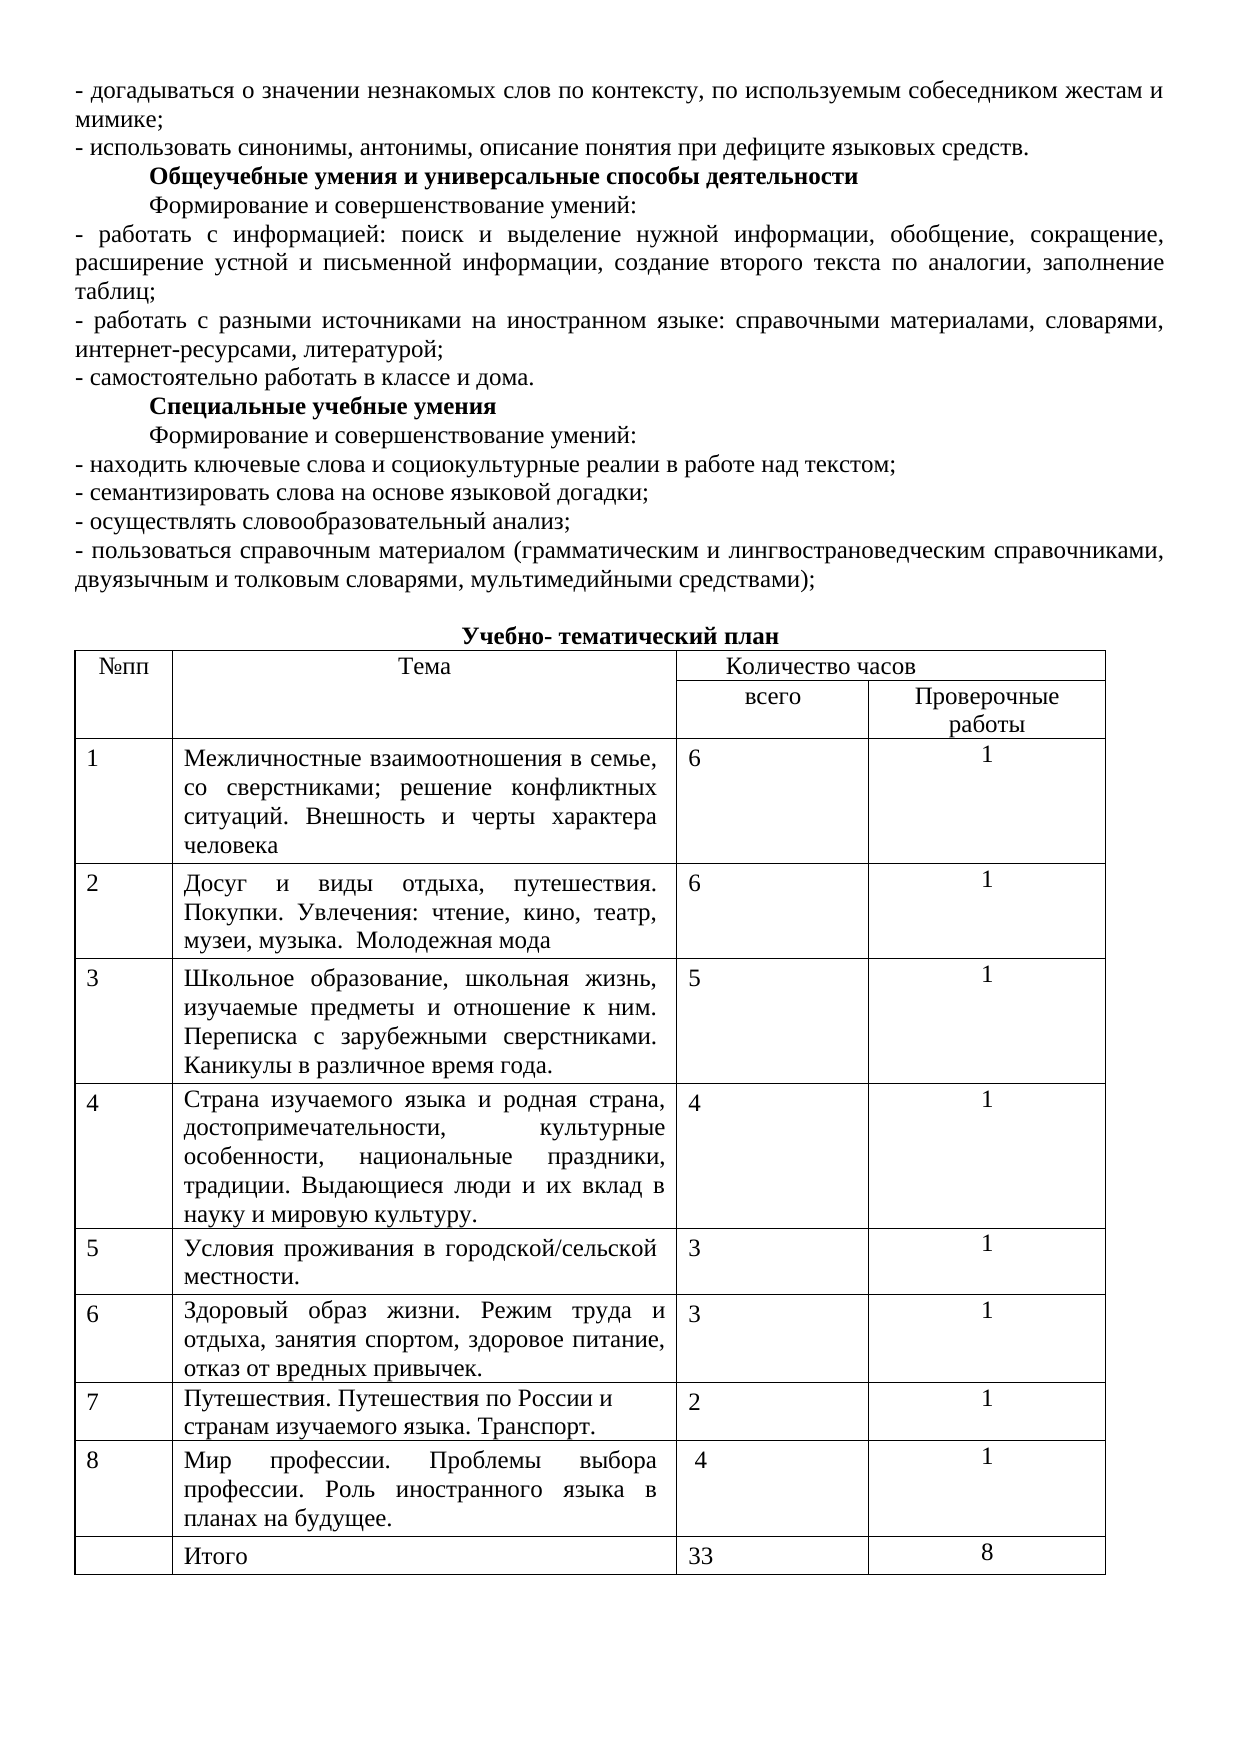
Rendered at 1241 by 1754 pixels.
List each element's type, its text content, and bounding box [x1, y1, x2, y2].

text - работать с разными источниками на иностранном языке: справочными материалами, словарями, интернет-ресурсами, литературой; [75, 305, 1165, 362]
table_cell 1 [869, 1441, 1105, 1536]
text - работать с информацией: поиск и выделение нужной информации, обобщение, сокращение, расширение устной и письменной информации, создание второго текста по аналогии, заполнение таблиц; [75, 219, 1165, 305]
table_cell 2 [677, 1383, 868, 1440]
table_cell 1 [869, 1084, 1105, 1227]
table_cell 6 [76, 1295, 172, 1382]
table_cell Межличностные взаимоотношения в семье, со сверстниками; решение конфликтных ситуаций. Внешность и черты характера человека [173, 739, 676, 863]
table_cell 5 [677, 959, 868, 1083]
table_cell Досуг и виды отдыха, путешествия. Покупки. Увлечения: чтение, кино, театр, музеи, музыка. Молодежная мода [173, 864, 676, 958]
table_cell 6 [677, 864, 868, 958]
table_cell Страна изучаемого языка и родная страна, достопримечательности, культурные особенности, национальные праздники, традиции. Выдающиеся люди и их вклад в науку и мировую культуру. [173, 1084, 676, 1227]
table_cell Проверочные работы [869, 681, 1105, 738]
table_cell 2 [76, 864, 172, 958]
table_cell 3 [677, 1295, 868, 1382]
table_cell 1 [869, 864, 1105, 958]
text - использовать синонимы, антонимы, описание понятия при дефиците языковых средств. [75, 132, 1165, 161]
text Учебно- тематический план [75, 621, 1165, 650]
table_cell Условия проживания в городской/сельской местности. [173, 1229, 676, 1294]
table_cell 1 [869, 1295, 1105, 1382]
table_cell 3 [76, 959, 172, 1083]
text - самостоятельно работать в классе и дома. [75, 362, 1165, 391]
text - пользоваться справочным материалом (грамматическим и лингвострановедческим справочниками, двуязычным и толковым словарями, мультимедийными средствами); [75, 535, 1165, 592]
table_header Количество часов [677, 651, 1105, 680]
text - догадываться о значении незнакомых слов по контексту, по используемым собеседником жестам и мимике; [75, 75, 1165, 132]
table_cell Школьное образование, школьная жизнь, изучаемые предметы и отношение к ним. Переписка с зарубежными сверстниками. Каникулы в различное время года. [173, 959, 676, 1083]
text - осуществлять словообразовательный анализ; [75, 506, 1165, 535]
table_header №пп [76, 651, 172, 738]
table_cell 1 [869, 959, 1105, 1083]
table_cell 4 [677, 1441, 868, 1536]
text - семантизировать слова на основе языковой догадки; [75, 477, 1165, 506]
text Формирование и совершенствование умений: [75, 190, 1165, 219]
table_cell 1 [869, 1383, 1105, 1440]
table_cell 4 [76, 1084, 172, 1227]
table_cell [76, 1537, 172, 1574]
table_cell 4 [677, 1084, 868, 1227]
table_cell Путешествия. Путешествия по России и странам изучаемого языка. Транспорт. [173, 1383, 676, 1440]
table_cell 1 [869, 1229, 1105, 1294]
table_cell 7 [76, 1383, 172, 1440]
table_header Тема [173, 651, 676, 738]
table_cell 5 [76, 1229, 172, 1294]
table_cell 1 [76, 739, 172, 863]
text Специальные учебные умения [75, 391, 1165, 420]
text Формирование и совершенствование умений: [75, 420, 1165, 449]
table_cell Мир профессии. Проблемы выбора профессии. Роль иностранного языка в планах на будущее. [173, 1441, 676, 1536]
table_cell 33 [677, 1537, 868, 1574]
table_cell 8 [76, 1441, 172, 1536]
text Общеучебные умения и универсальные способы деятельности [75, 161, 1165, 190]
table_cell Здоровый образ жизни. Режим труда и отдыха, занятия спортом, здоровое питание, отказ от вредных привычек. [173, 1295, 676, 1382]
table_cell 3 [677, 1229, 868, 1294]
table_cell 8 [869, 1537, 1105, 1574]
table_cell 1 [869, 739, 1105, 863]
table_cell 6 [677, 739, 868, 863]
text - находить ключевые слова и социокультурные реалии в работе над текстом; [75, 449, 1165, 477]
table_cell всего [677, 681, 868, 738]
table_cell Итого [173, 1537, 676, 1574]
